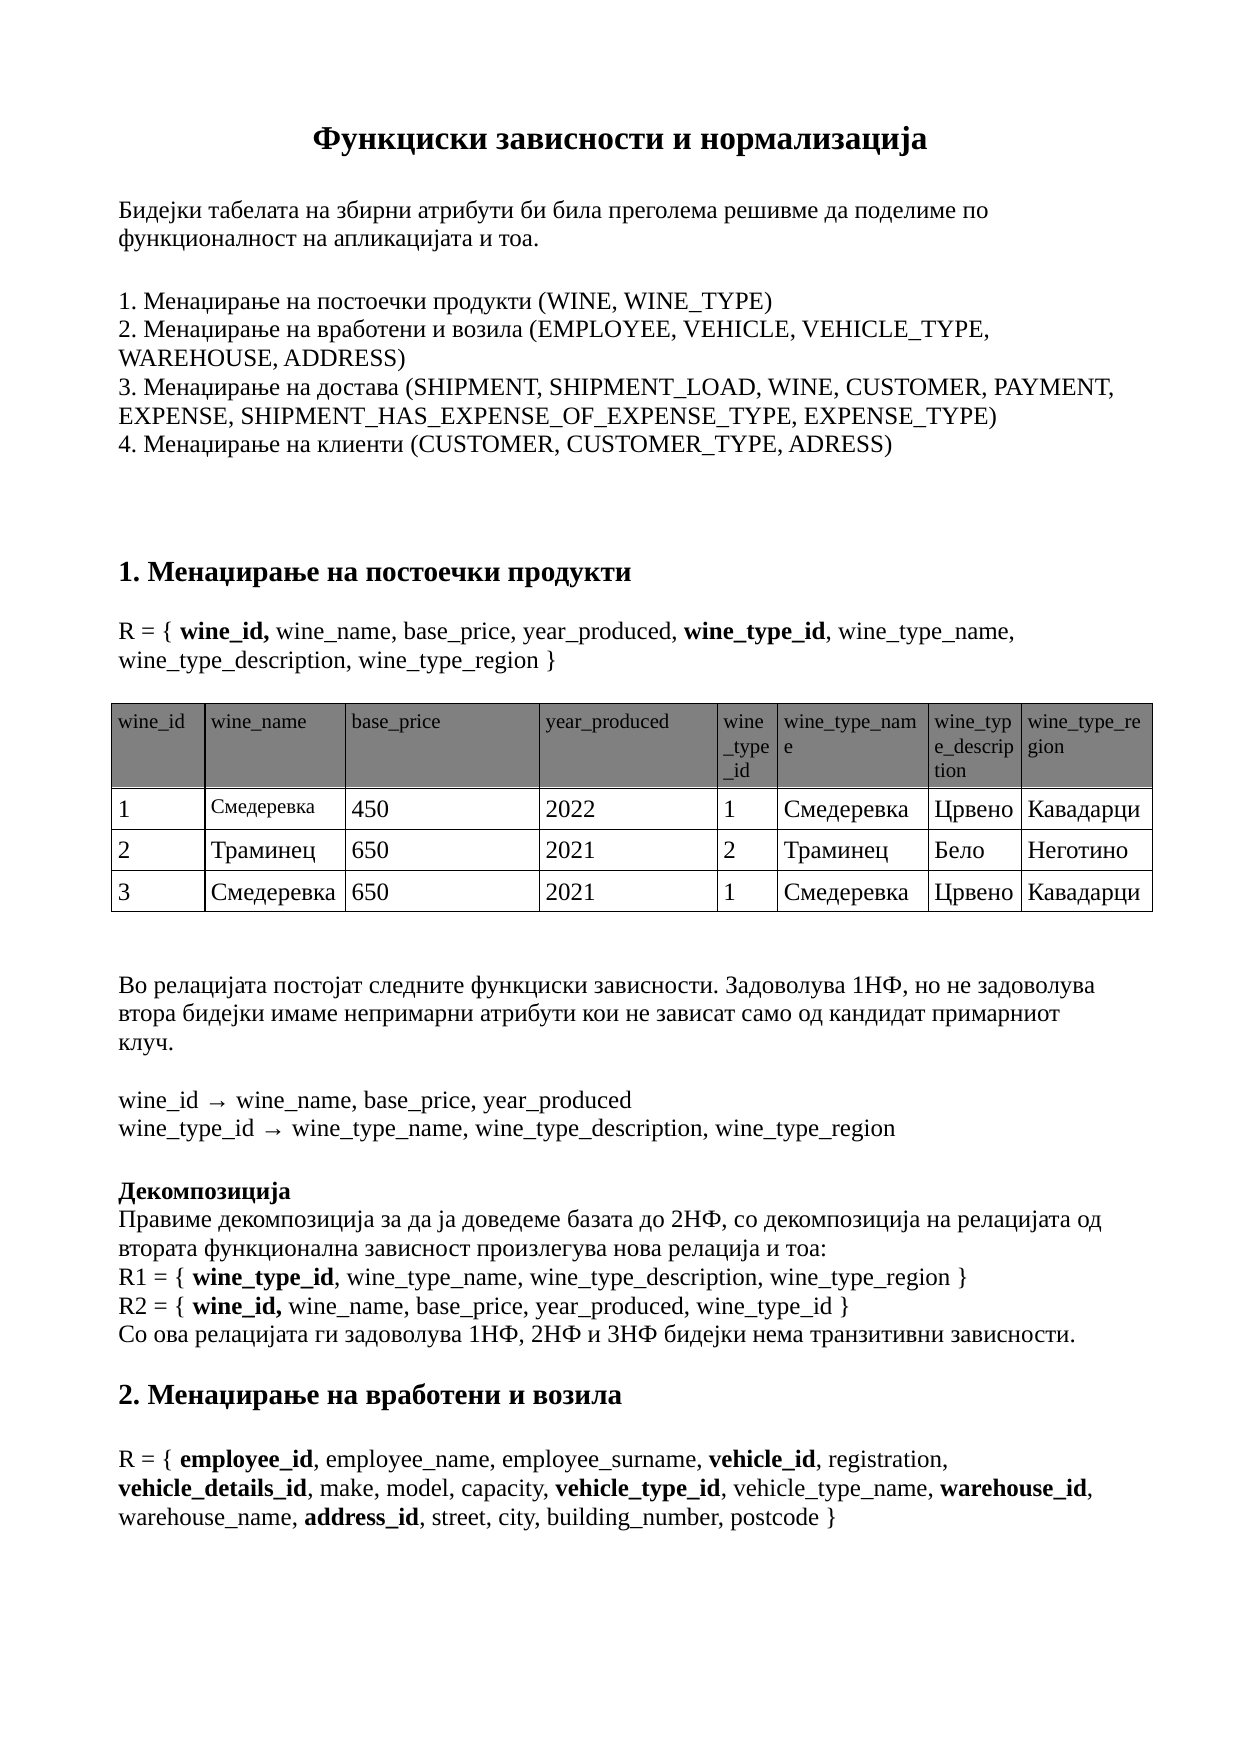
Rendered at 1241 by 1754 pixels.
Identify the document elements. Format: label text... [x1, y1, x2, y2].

text 3. Менаџирање на достава (SHIPMENT, SHIPMENT_LOAD, WINE, CUSTOMER, PAYMENT, EXPENSE, SHIPMENT_HAS_EXPENSE_OF_EXPENSE_TYPE, EXPENSE_TYPE) [118, 372, 1122, 429]
table_cell Кавадарци [1022, 871, 1152, 911]
table_cell Траминец [778, 830, 928, 870]
text Во релацијата постојат следните функциски зависности. Задоволува 1НФ, но не задоволува втора бидејки имаме непримарни атрибути кои не зависат само од кандидат примарниот клуч. [118, 970, 1122, 1056]
table_cell Смедеревка [206, 871, 345, 911]
table_cell 2 [718, 830, 777, 870]
table_cell 2022 [540, 789, 717, 829]
table_header wine_name [206, 704, 345, 787]
text wine_id → wine_name, base_price, year_produced [118, 1085, 1122, 1113]
table_cell 1 [112, 789, 204, 829]
table_cell Смедеревка [206, 789, 345, 829]
table_header wine_type_region [1022, 704, 1152, 787]
text R = { wine_id, wine_name, base_price, year_produced, wine_type_id, wine_type_name, wine_type_description, wine_type_region } [118, 616, 1122, 674]
table_header wine_type_name [778, 704, 928, 787]
text wine_type_id → wine_type_name, wine_type_description, wine_type_region [118, 1113, 1122, 1142]
table_cell Црвено [929, 871, 1021, 911]
text 2. Менаџирање на вработени и возила [118, 1377, 1122, 1411]
table_cell 450 [346, 789, 539, 829]
table_header year_produced [540, 704, 717, 787]
text 2. Менаџирање на вработени и возила (EMPLOYEE, VEHICLE, VEHICLE_TYPE, WAREHOUSE, ADDRESS) [118, 314, 1122, 372]
table_cell Неготино [1022, 830, 1152, 870]
table_cell Траминец [206, 830, 345, 870]
text Декомпозиција [118, 1176, 1122, 1204]
text R = { employee_id, employee_name, employee_surname, vehicle_id, registration, vehicle_details_id, make, model, capacity, vehicle_type_id, vehicle_type_name, warehouse_id, warehouse_name, address_id, street, city, building_number, postcode } [118, 1444, 1122, 1530]
table_header base_price [346, 704, 539, 787]
text 1. Менаџирање на постоечки продукти (WINE, WINE_TYPE) [118, 286, 1122, 314]
text 4. Менаџирање на клиенти (CUSTOMER, CUSTOMER_TYPE, ADRESS) [118, 429, 1122, 458]
table_header wine_type_id [718, 704, 777, 787]
table_header wine_type_description [929, 704, 1021, 787]
text Правиме декомпозиција за да ја доведеме базата до 2НФ, со декомпозиција на релацијата од втората функционална зависност произлегува нова релација и тоа: [118, 1204, 1122, 1262]
table_cell Кавадарци [1022, 789, 1152, 829]
table_cell Смедеревка [778, 789, 928, 829]
text Функциски зависности и нормализација [118, 118, 1122, 156]
table_header wine_id [112, 704, 204, 787]
table_cell 2021 [540, 830, 717, 870]
table_cell 3 [112, 871, 204, 911]
table_cell 650 [346, 830, 539, 870]
text Со ова релацијата ги задоволува 1НФ, 2НФ и 3НФ бидејки нема транзитивни зависности. [118, 1319, 1122, 1348]
table_cell Смедеревка [778, 871, 928, 911]
table_cell 2 [112, 830, 204, 870]
table_cell 1 [718, 871, 777, 911]
text R1 = { wine_type_id, wine_type_name, wine_type_description, wine_type_region } [118, 1262, 1122, 1291]
table_cell 650 [346, 871, 539, 911]
table_cell 2021 [540, 871, 717, 911]
table_cell Бело [929, 830, 1021, 870]
text Бидејки табелата на збирни атрибути би била преголема решивме да поделиме по функционалност на апликацијата и тоа. [118, 195, 1122, 252]
text 1. Менаџирање на постоечки продукти [118, 554, 1122, 588]
table_cell Црвено [929, 789, 1021, 829]
text R2 = { wine_id, wine_name, base_price, year_produced, wine_type_id } [118, 1291, 1122, 1319]
table_cell 1 [718, 789, 777, 829]
